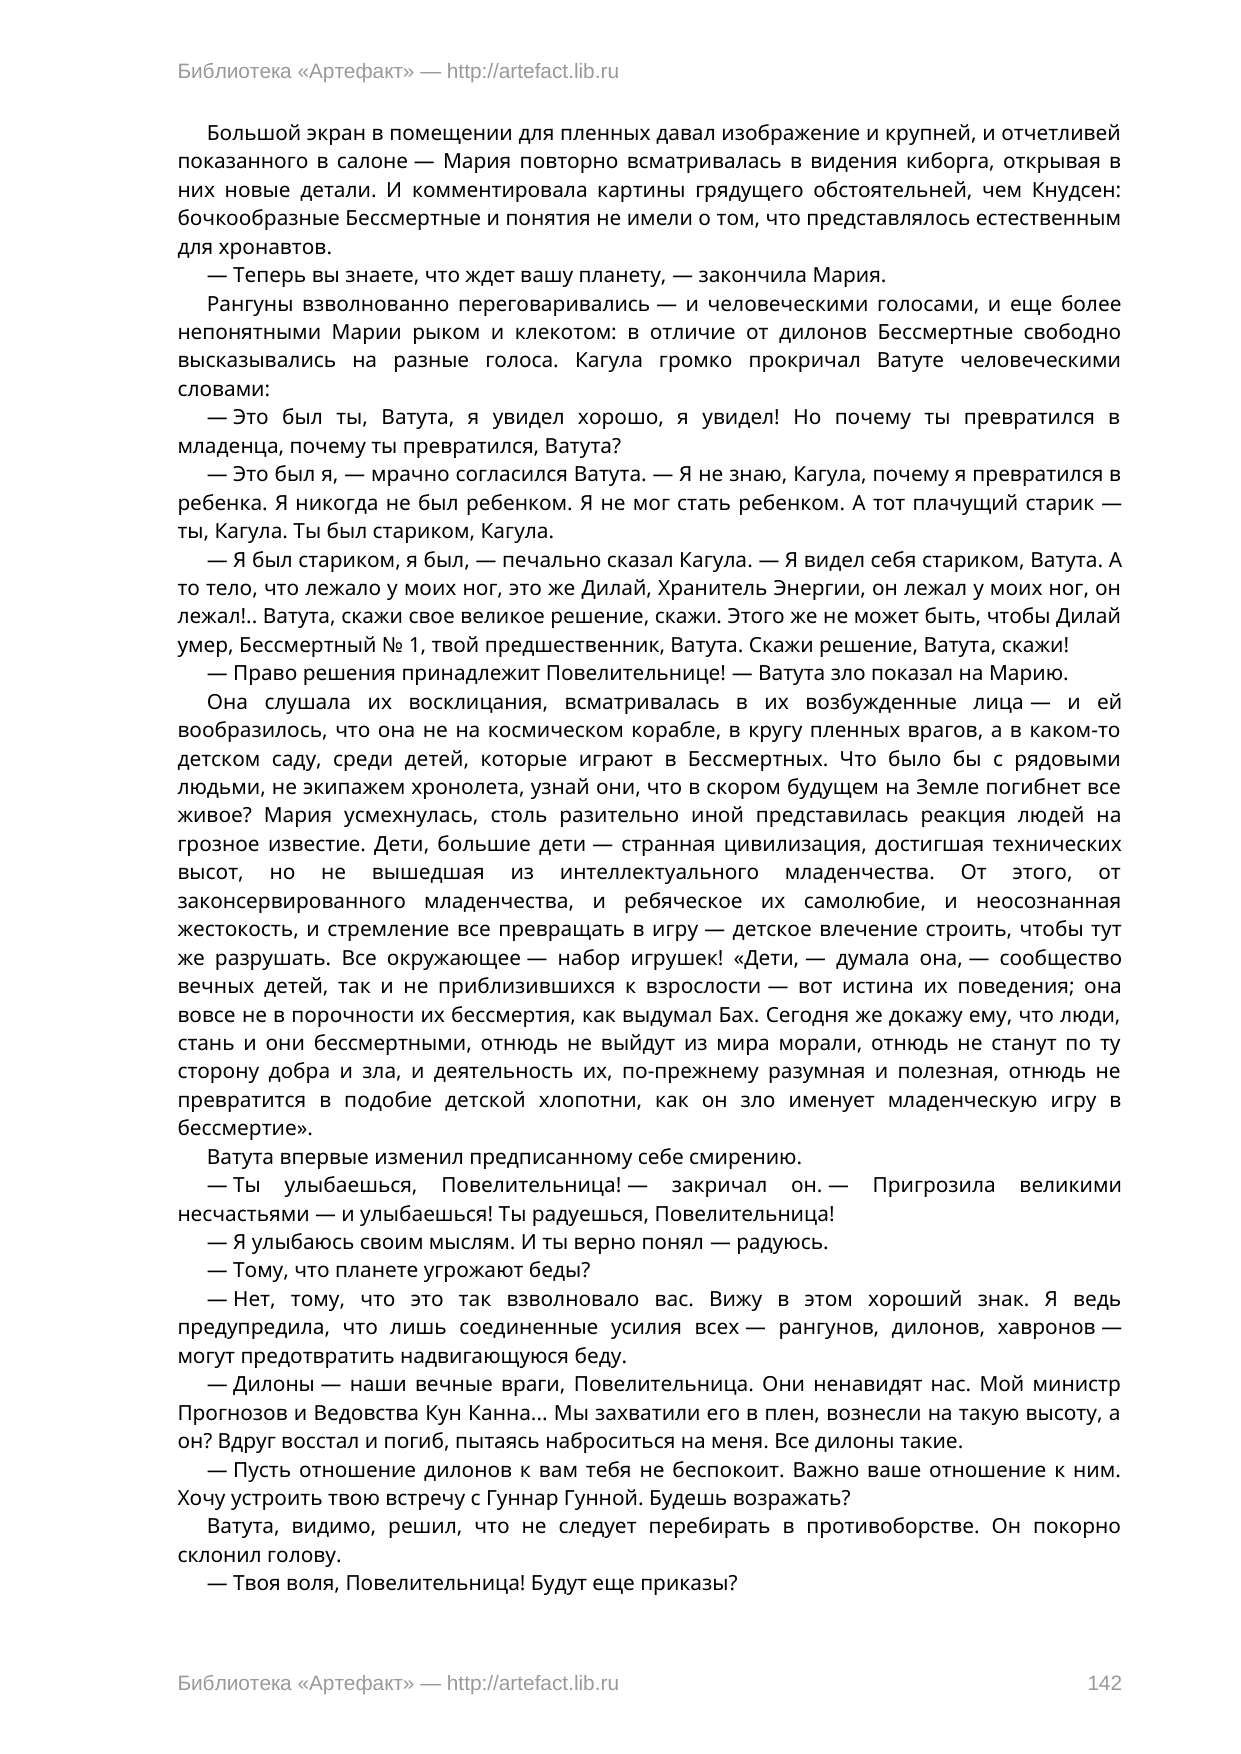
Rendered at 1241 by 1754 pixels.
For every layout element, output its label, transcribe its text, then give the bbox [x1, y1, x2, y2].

text — Я был стариком, я был, — печально сказал Кагула. — Я видел себя стариком, Ватута. А то тело, что лежало у моих ног, это же Дилай, Хранитель Энергии, он лежал у моих ног, он лежал!.. Ватута, скажи свое великое решение, скажи. Этого же не может быть, чтобы Дилай умер, Бессмертный № 1, твой предшественник, Ватута. Скажи решение, Ватута, скажи! [177, 545, 1122, 658]
text — Право решения принадлежит Повелительнице! — Ватута зло показал на Марию. [177, 658, 1122, 687]
text — Пусть отношение дилонов к вам тебя не беспокоит. Важно ваше отношение к ним. Хочу устроить твою встречу с Гуннар Гунной. Будешь возражать? [177, 1455, 1122, 1512]
text — Тому, что планете угрожают беды? [177, 1256, 1122, 1284]
text — Нет, тому, что это так взволновало вас. Вижу в этом хороший знак. Я ведь предупредила, что лишь соединенные усилия всех — рангунов, дилонов, хавронов — могут предотвратить надвигающуюся беду. [177, 1284, 1122, 1369]
text — Дилоны — наши вечные враги, Повелительница. Они ненавидят нас. Мой министр Прогнозов и Ведовства Кун Канна... Мы захватили его в плен, вознесли на такую высоту, а он? Вдруг восстал и погиб, пытаясь наброситься на меня. Все дилоны такие. [177, 1369, 1122, 1455]
text Рангуны взволнованно переговаривались — и человеческими голосами, и еще более непонятными Марии рыком и клекотом: в отличие от дилонов Бессмертные свободно высказывались на разные голоса. Кагула громко прокричал Ватуте человеческими словами: [177, 289, 1122, 402]
text — Ты улыбаешься, Повелительница! — закричал он. — Пригрозила великими несчастьями — и улыбаешься! Ты радуешься, Повелительница! [177, 1170, 1122, 1227]
text — Это был ты, Ватута, я увидел хорошо, я увидел! Но почему ты превратился в младенца, почему ты превратился, Ватута? [177, 402, 1122, 459]
text Ватута, видимо, решил, что не следует перебирать в противоборстве. Он покорно склонил голову. [177, 1512, 1122, 1568]
text — Твоя воля, Повелительница! Будут еще приказы? [177, 1568, 1122, 1597]
text Ватута впервые изменил предписанному себе смирению. [177, 1142, 1122, 1170]
text Она слушала их восклицания, всматривалась в их возбужденные лица — и ей вообразилось, что она не на космическом корабле, в кругу пленных врагов, а в каком-то детском саду, среди детей, которые играют в Бессмертных. Что было бы с рядовыми людьми, не экипажем хронолета, узнай они, что в скором будущем на Земле погибнет все живое? Мария усмехнулась, столь разительно иной представилась реакция людей на грозное известие. Дети, большие дети — странная цивилизация, достигшая технических высот, но не вышедшая из интеллектуального младенчества. От этого, от законсервированного младенчества, и ребяческое их самолюбие, и неосознанная жестокость, и стремление все превращать в игру — детское влечение строить, чтобы тут же разрушать. Все окружающее — набор игрушек! «Дети, — думала она, — сообщество вечных детей, так и не приблизившихся к взрослости — вот истина их поведения; она вовсе не в порочности их бессмертия, как выдумал Бах. Сегодня же докажу ему, что люди, стань и они бессмертными, отнюдь не выйдут из мира морали, отнюдь не станут по ту сторону добра и зла, и деятельность их, по-прежнему разумная и полезная, отнюдь не превратится в подобие детской хлопотни, как он зло именует младенческую игру в бессмертие». [177, 687, 1122, 1142]
text — Теперь вы знаете, что ждет вашу планету, — закончила Мария. [177, 260, 1122, 289]
text — Я улыбаюсь своим мыслям. И ты верно понял — радуюсь. [177, 1227, 1122, 1256]
text Большой экран в помещении для пленных давал изображение и крупней, и отчетливей показанного в салоне — Мария повторно всматривалась в видения киборга, открывая в них новые детали. И комментировала картины грядущего обстоятельней, чем Кнудсен: бочкообразные Бессмертные и понятия не имели о том, что представлялось естественным для хронавтов. [177, 118, 1122, 260]
text — Это был я, — мрачно согласился Ватута. — Я не знаю, Кагула, почему я превратился в ребенка. Я никогда не был ребенком. Я не мог стать ребенком. А тот плачущий старик — ты, Кагула. Ты был стариком, Кагула. [177, 459, 1122, 545]
